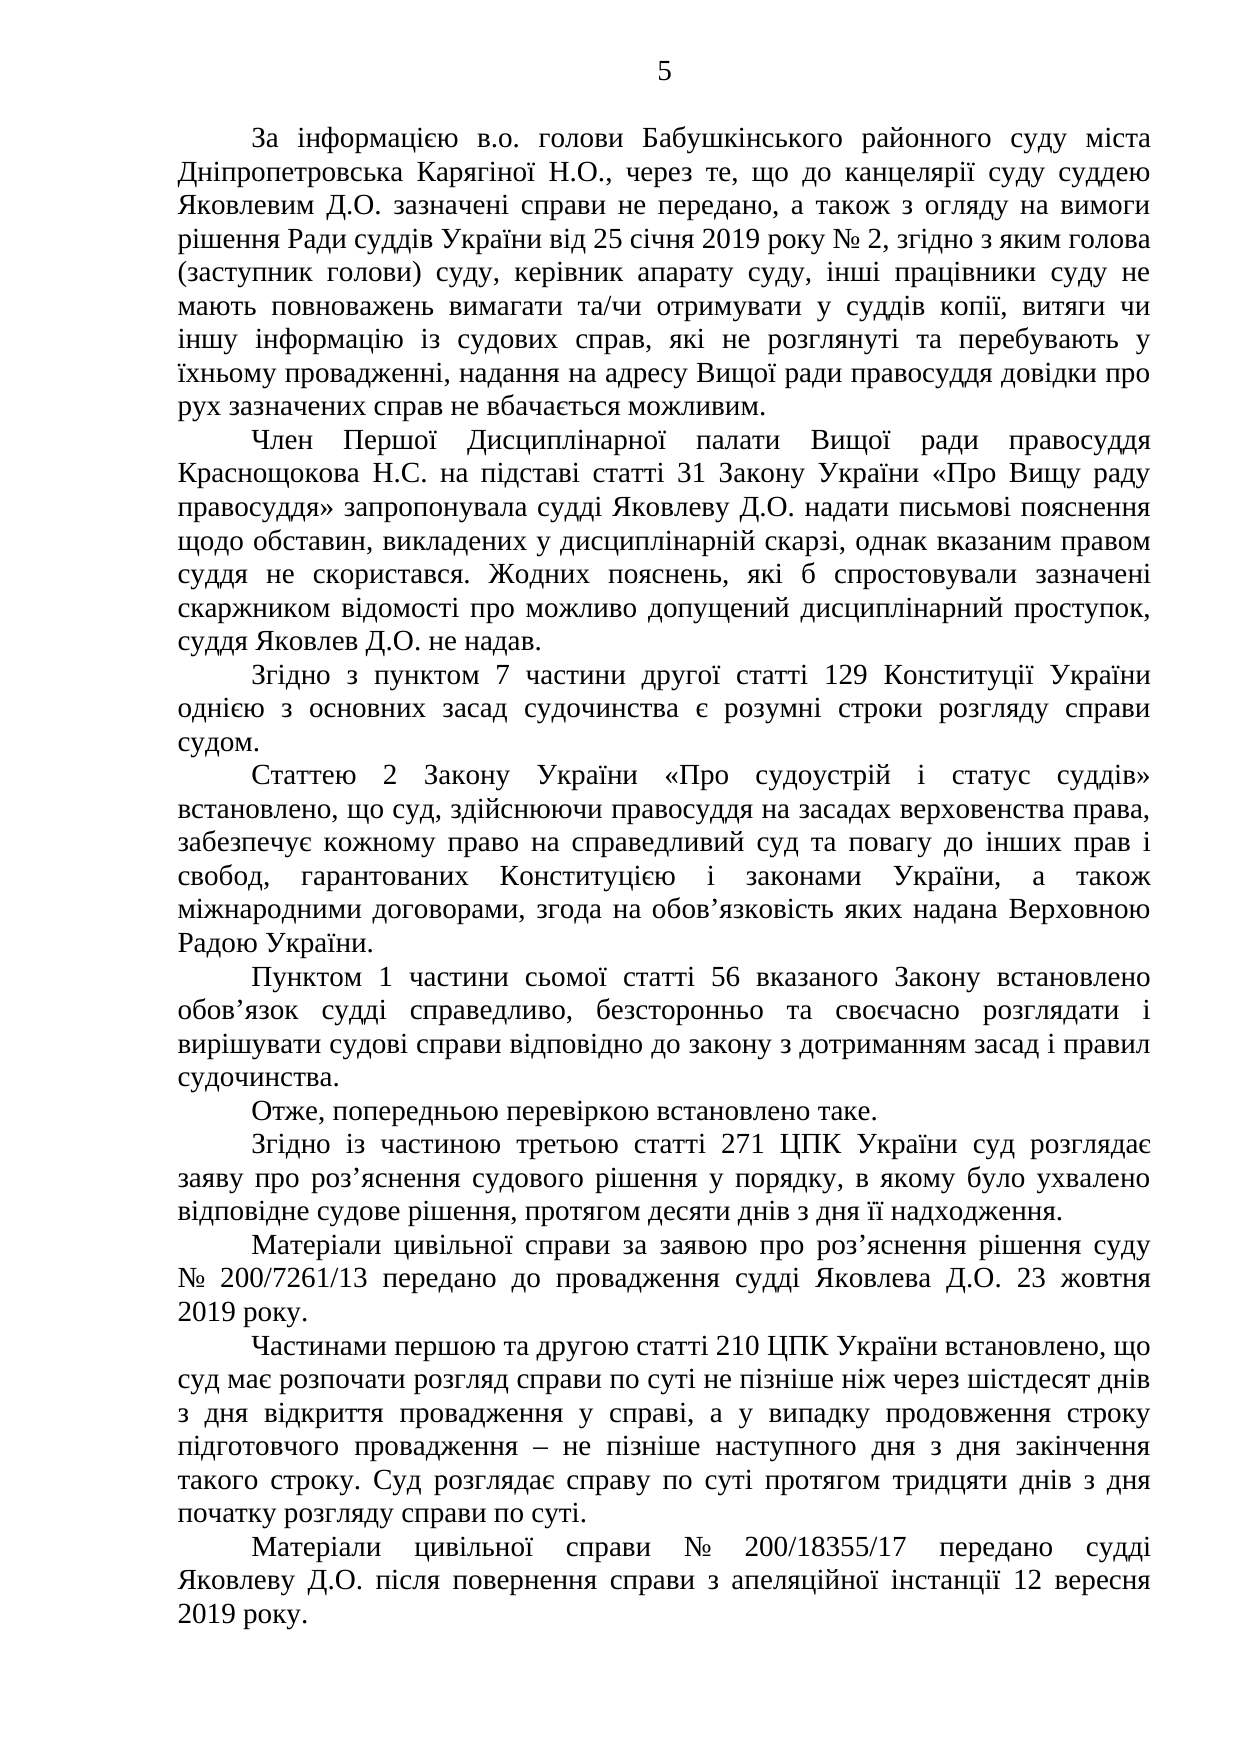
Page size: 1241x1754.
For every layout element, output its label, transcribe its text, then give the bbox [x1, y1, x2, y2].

text Згідно з пунктом 7 частини другої статті 129 Конституції України однією з основних засад судочинства є розумні строки розгляду справи судом. [177, 657, 1152, 757]
text Матеріали цивільної справи № 200/18355/17 передано судді Яковлеву Д.О. після повернення справи з апеляційної інстанції 12 вересня 2019 року. [177, 1529, 1152, 1629]
text Отже, попередньою перевіркою встановлено таке. [177, 1093, 1152, 1126]
text За інформацією в.о. голови Бабушкінського районного суду міста Дніпропетровська Карягіної Н.О., через те, що до канцелярії суду суддею Яковлевим Д.О. зазначені справи не передано, а також з огляду на вимоги рішення Ради суддів України від 25 січня 2019 року № 2, згідно з яким голова (заступник голови) суду, керівник апарату суду, інші працівники суду не мають повноважень вимагати та/чи отримувати у суддів копії, витяги чи іншу інформацію із судових справ, які не розглянуті та перебувають у їхньому провадженні, надання на адресу Вищої ради правосуддя довідки про рух зазначених справ не вбачається можливим. [177, 120, 1152, 422]
text Згідно із частиною третьою статті 271 ЦПК України суд розглядає заяву про роз’яснення судового рішення у порядку, в якому було ухвалено відповідне судове рішення, протягом десяти днів з дня її надходження. [177, 1126, 1152, 1227]
text Пунктом 1 частини сьомої статті 56 вказаного Закону встановлено обов’язок судді справедливо, безсторонньо та своєчасно розглядати і вирішувати судові справи відповідно до закону з дотриманням засад і правил судочинства. [177, 959, 1152, 1093]
text Матеріали цивільної справи за заявою про роз’яснення рішення суду № 200/7261/13 передано до провадження судді Яковлева Д.О. 23 жовтня 2019 року. [177, 1227, 1152, 1328]
text Статтею 2 Закону України «Про судоустрій і статус суддів» встановлено, що суд, здійснюючи правосуддя на засадах верховенства права, забезпечує кожному право на справедливий суд та повагу до інших прав і свобод, гарантованих Конституцією і законами України, а також міжнародними договорами, згода на обов’язковість яких надана Верховною Радою України. [177, 757, 1152, 959]
text Член Першої Дисциплінарної палати Вищої ради правосуддя Краснощокова Н.С. на підставі статті 31 Закону України «Про Вищу раду правосуддя» запропонувала судді Яковлеву Д.О. надати письмові пояснення щодо обставин, викладених у дисциплінарній скарзі, однак вказаним правом суддя не скористався. Жодних пояснень, які б спростовували зазначені скаржником відомості про можливо допущений дисциплінарний проступок, суддя Яковлев Д.О. не надав. [177, 422, 1152, 657]
text Частинами першою та другою статті 210 ЦПК України встановлено, що суд має розпочати розгляд справи по суті не пізніше ніж через шістдесят днів з дня відкриття провадження у справі, а у випадку продовження строку підготовчого провадження – не пізніше наступного дня з дня закінчення такого строку. Суд розглядає справу по суті протягом тридцяти днів з дня початку розгляду справи по суті. [177, 1328, 1152, 1529]
